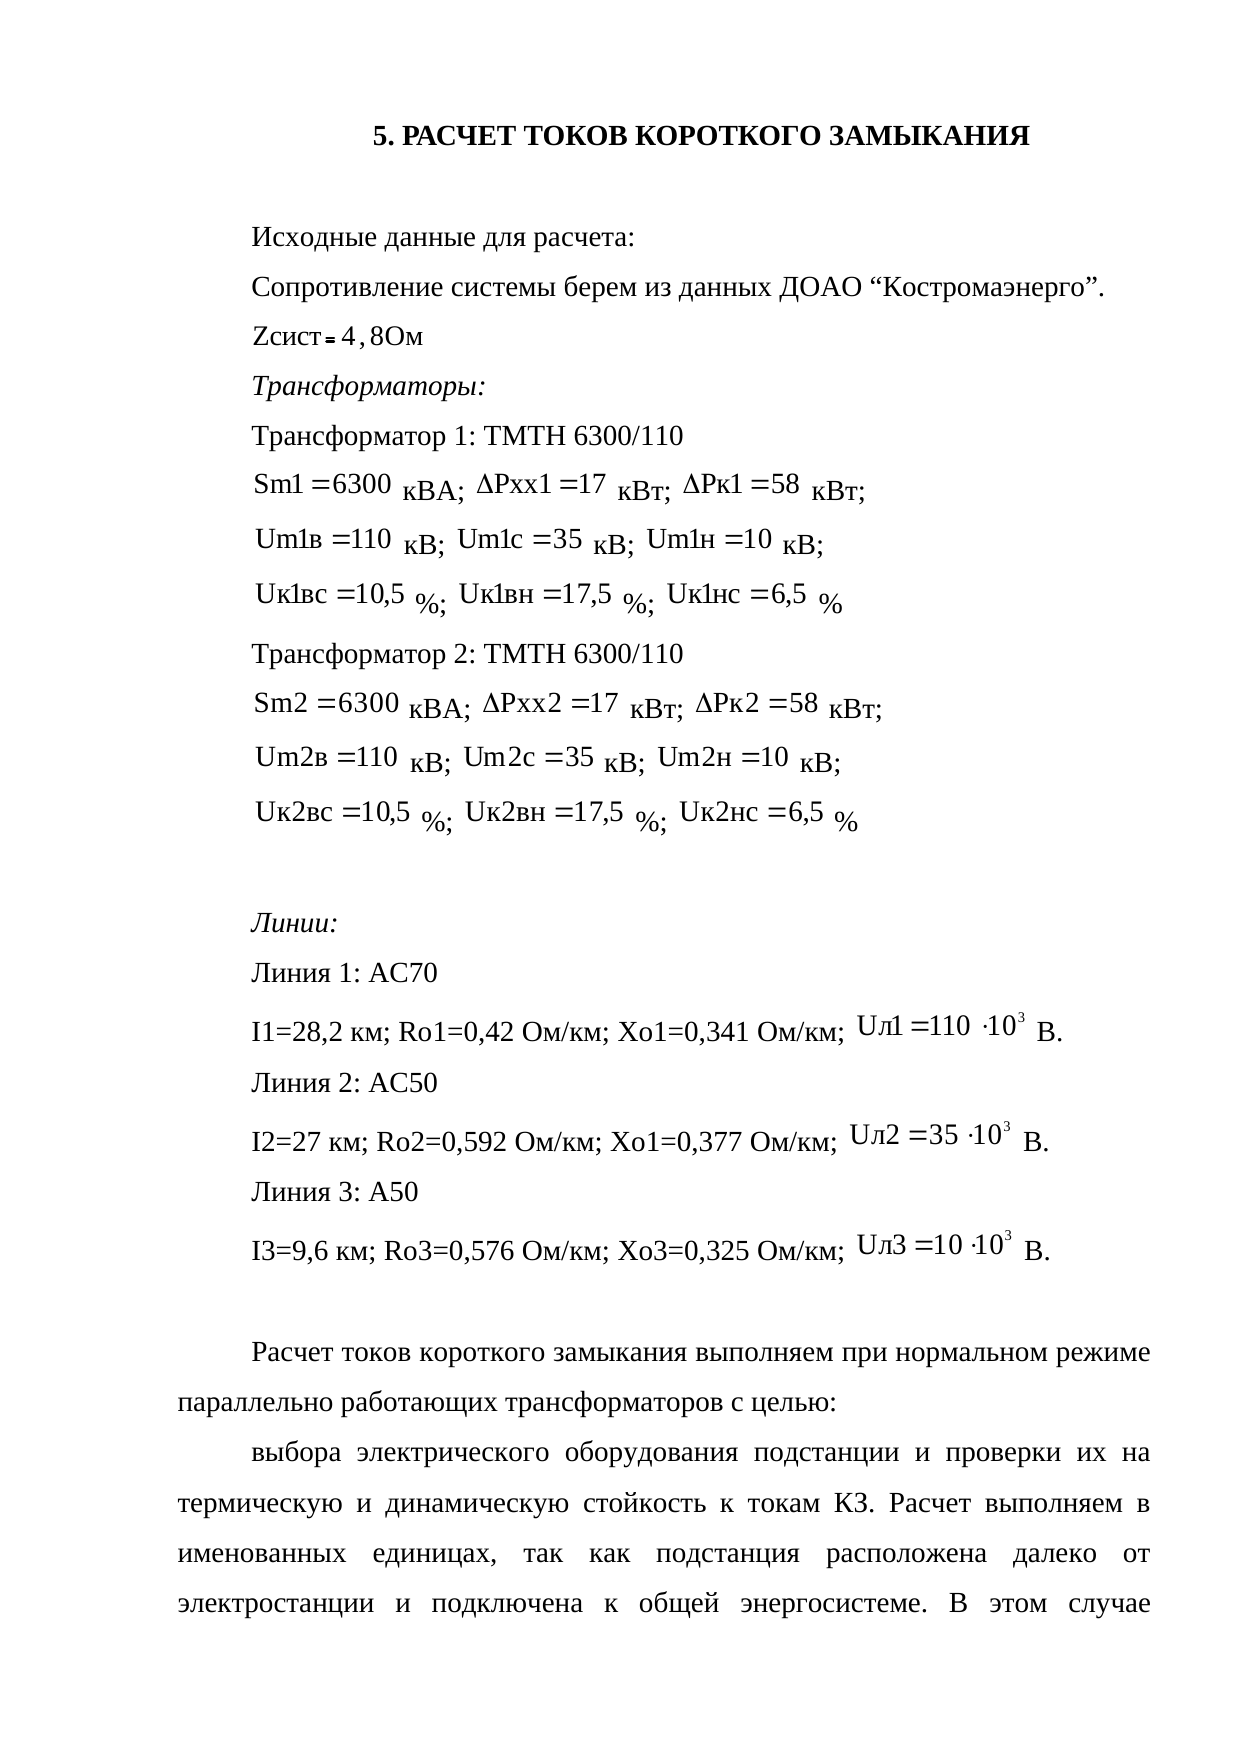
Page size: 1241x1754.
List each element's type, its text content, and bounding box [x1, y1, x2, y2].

text Исходные данные для расчета: [177, 219, 1152, 252]
text кВА; кВт; кВт; [177, 687, 1152, 724]
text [177, 1434, 1152, 1619]
text кВА; кВт; кВт; [177, 469, 1152, 506]
text Линии: [177, 905, 1152, 939]
text Линия 1: АС70 [177, 955, 1152, 989]
text Линия 3: А50 [177, 1174, 1152, 1208]
text Трансформаторы: [177, 368, 1152, 402]
text кВ; кВ; кВ; [177, 741, 1152, 779]
text Расчет токов короткого замыкания выполняем при нормальном режиме параллельно работающих трансформаторов с целью: [177, 1334, 1152, 1418]
text I2=27 км; Ro2=0,592 Ом/км; Xo1=0,377 Ом/км; В. [177, 1115, 1152, 1157]
text %; %; % [177, 578, 1152, 620]
text Трансформатор 1: ТМТН 6300/110 [177, 418, 1152, 452]
text Сопротивление системы берем из данных ДОАО “Костромаэнерго”. [177, 269, 1152, 303]
text кВ; кВ; кВ; [177, 523, 1152, 561]
text Трансформатор 2: ТМТН 6300/110 [177, 637, 1152, 670]
subtitle 5. РАСЧЕТ ТОКОВ КОРОТКОГО ЗАМЫКАНИЯ [177, 118, 1152, 152]
text I3=9,6 км; Ro3=0,576 Ом/км; Xo3=0,325 Ом/км; В. [177, 1224, 1152, 1267]
text %; %; % [177, 796, 1152, 838]
text I1=28,2 км; Ro1=0,42 Ом/км; Xo1=0,341 Ом/км; В. [177, 1006, 1152, 1048]
text Линия 2: АС50 [177, 1065, 1152, 1098]
